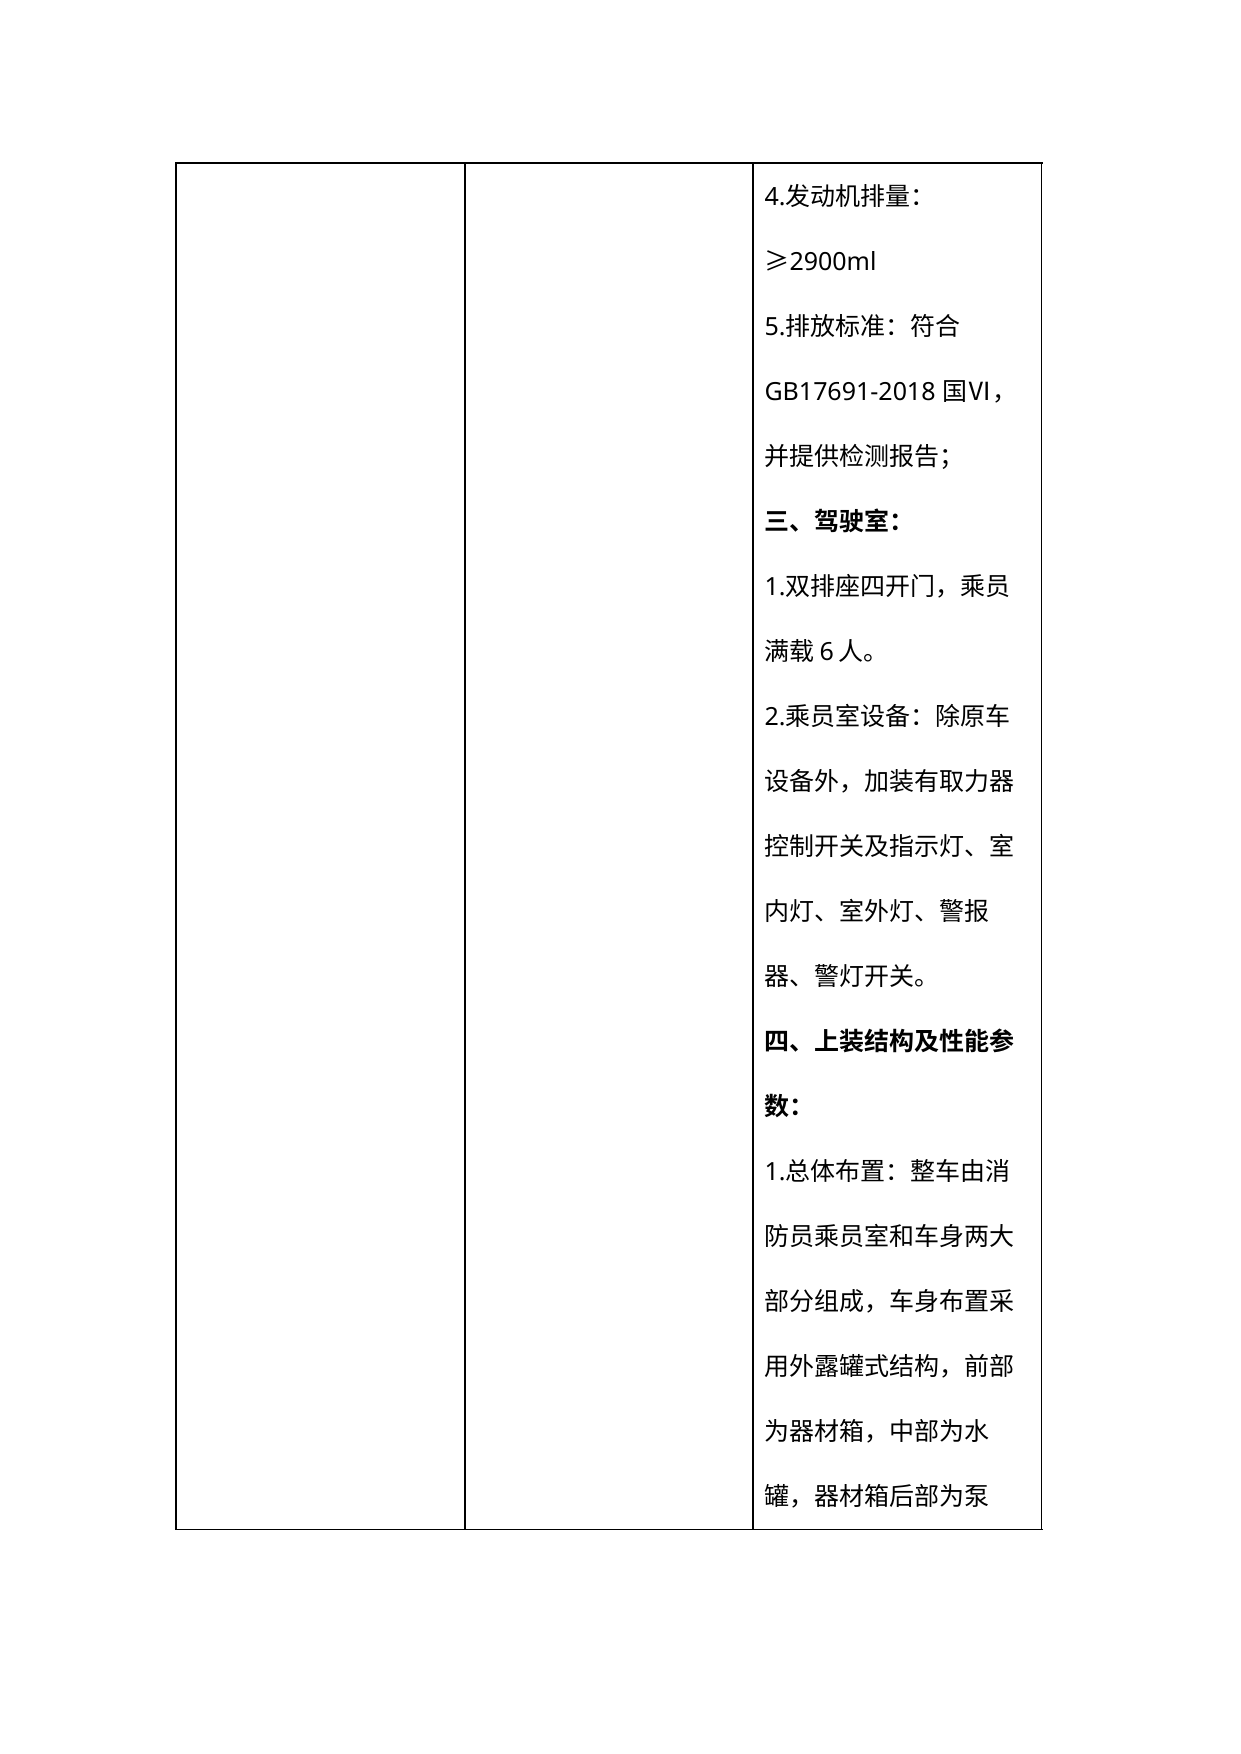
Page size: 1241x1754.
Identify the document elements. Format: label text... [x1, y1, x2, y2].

table_cell [177, 164, 464, 1528]
table_cell 2 [466, 164, 752, 1528]
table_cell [754, 164, 1041, 1528]
